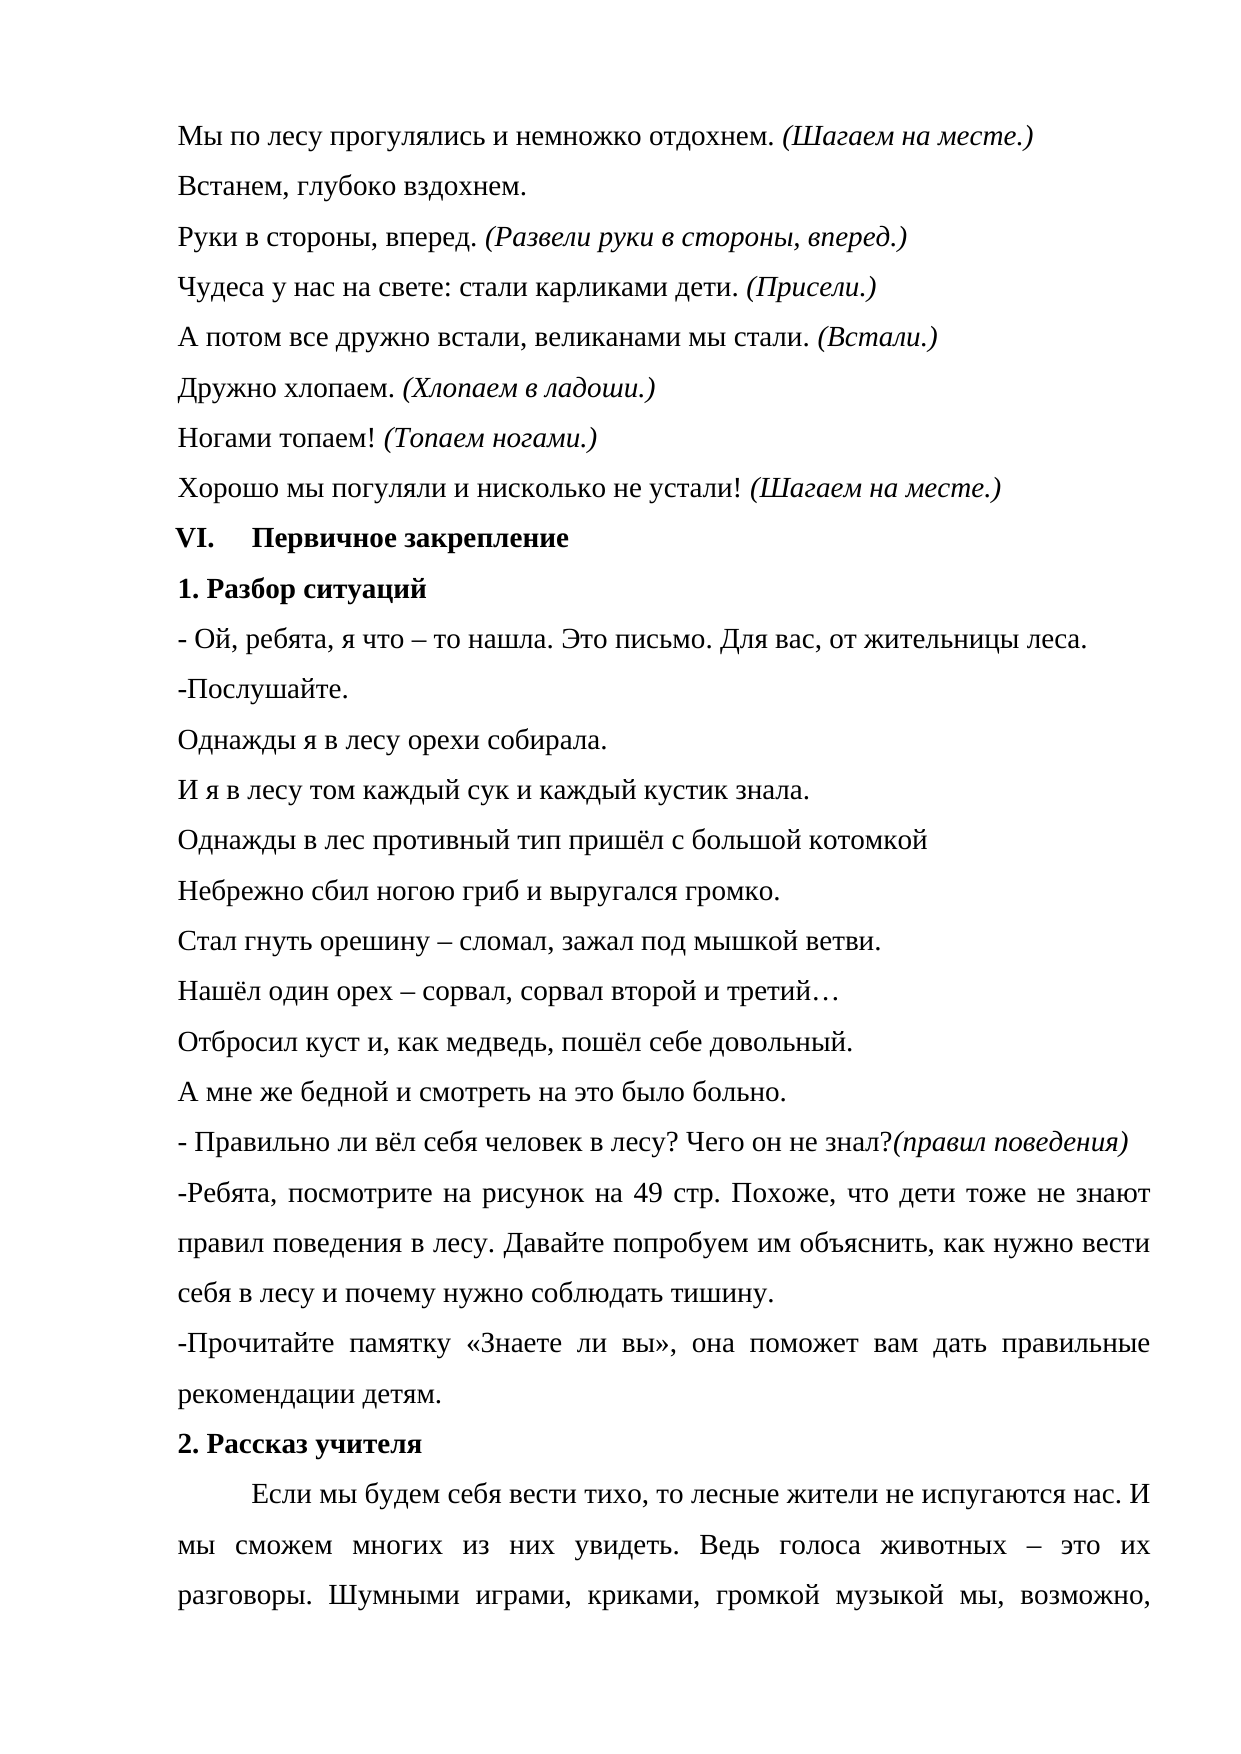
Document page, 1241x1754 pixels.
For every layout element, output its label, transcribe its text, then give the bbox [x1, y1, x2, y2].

text 2. Рассказ учителя [177, 1426, 1152, 1460]
text -Прочитайте памятку «Знаете ли вы», она поможет вам дать правильные рекомендации детям. [177, 1326, 1152, 1409]
text Небрежно сбил ногою гриб и выругался громко. [177, 873, 1152, 906]
text Стал гнуть орешину – сломал, зажал под мышкой ветви. [177, 923, 1152, 957]
text - Правильно ли вёл себя человек в лесу? Чего он не знал?(правил поведения) [177, 1124, 1152, 1158]
text И я в лесу том каждый сук и каждый кустик знала. [177, 772, 1152, 806]
text Мы по лесу прогулялись и немножко отдохнем. (Шагаем на месте.) Встанем, глубоко вздохнем. [177, 118, 1152, 202]
text -Ребята, посмотрите на рисунок на 49 стр. Похоже, что дети тоже не знают правил поведения в лесу. Давайте попробуем им объяснить, как нужно вести себя в лесу и почему нужно соблюдать тишину. [177, 1175, 1152, 1309]
text 1. Разбор ситуаций [177, 571, 1152, 604]
text Однажды я в лесу орехи собирала. [177, 722, 1152, 755]
text -Послушайте. [177, 672, 1152, 705]
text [177, 1477, 1152, 1611]
text Однажды в лес противный тип пришёл с большой котомкой [177, 822, 1152, 856]
text А мне же бедной и смотреть на это было больно. [177, 1074, 1152, 1108]
text Руки в стороны, вперед. (Развели руки в стороны, вперед.) Чудеса у нас на свете: стали карликами дети. (Присели.) А потом все дружно встали, великанами мы стали. (Встали.) Дружно хлопаем. (Хлопаем в ладоши.) Ногами топаем! (Топаем ногами.) Хорошо мы погуляли и нисколько не устали! (Шагаем на месте.) [177, 219, 1152, 504]
text - Ой, ребята, я что – то нашла. Это письмо. Для вас, от жительницы леса. [177, 621, 1152, 655]
text Нашёл один орех – сорвал, сорвал второй и третий… [177, 973, 1152, 1007]
text Отбросил куст и, как медведь, пошёл себе довольный. [177, 1024, 1152, 1057]
list Первичное закрепление [214, 521, 1152, 554]
